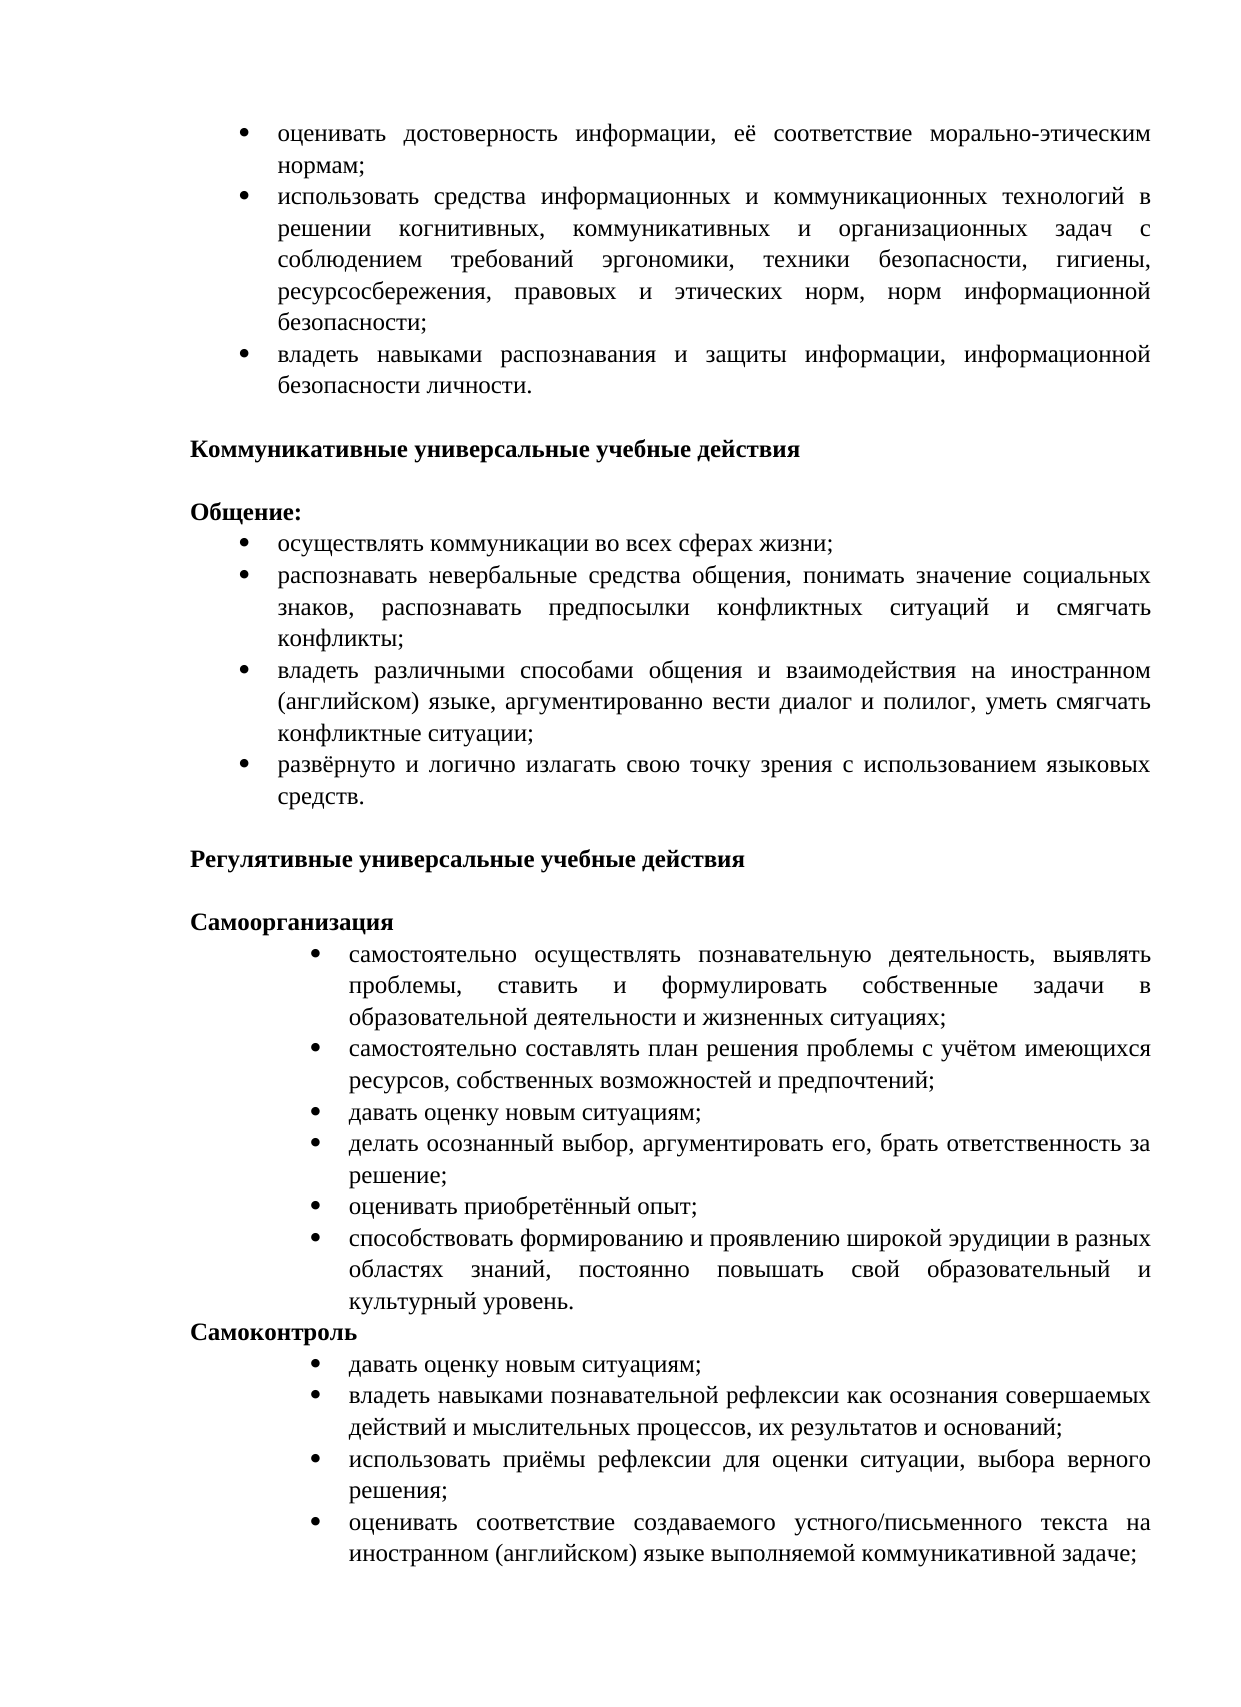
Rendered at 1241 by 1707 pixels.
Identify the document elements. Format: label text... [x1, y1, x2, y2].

list давать оценку новым ситуациям; [311, 1097, 1152, 1125]
list самостоятельно осуществлять познавательную деятельность, выявлять проблемы, ставить и формулировать собственные задачи в образовательной деятельности и жизненных ситуациях; [311, 939, 1152, 1031]
list оценивать приобретённый опыт; [311, 1191, 1152, 1220]
list самостоятельно составлять план решения проблемы с учётом имеющихся ресурсов, собственных возможностей и предпочтений; [311, 1033, 1152, 1094]
list делать осознанный выбор, аргументировать его, брать ответственность за решение; [311, 1128, 1152, 1188]
list владеть навыками распознавания и защиты информации, информационной безопасности личности. [240, 339, 1152, 399]
list оценивать достоверность информации, её соответствие морально-этическим нормам; [240, 118, 1152, 178]
list оценивать соответствие создаваемого устного/письменного текста на иностранном (английском) языке выполняемой коммуникативной задаче; [311, 1507, 1152, 1567]
list развёрнуто и логично излагать свою точку зрения с использованием языковых средств. [240, 749, 1152, 810]
list использовать средства информационных и коммуникационных технологий в решении когнитивных, коммуникативных и организационных задач с соблюдением требований эргономики, техники безопасности, гигиены, ресурсосбережения, правовых и этических норм, норм информационной безопасности; [240, 181, 1152, 336]
text Регулятивные универсальные учебные действия [190, 844, 1152, 873]
text Самоорганизация [190, 907, 1152, 936]
text Коммуникативные универсальные учебные действия [190, 434, 1152, 462]
list осуществлять коммуникации во всех сферах жизни; [240, 528, 1152, 557]
list владеть навыками познавательной рефлексии как осознания совершаемых действий и мыслительных процессов, их результатов и оснований; [311, 1381, 1152, 1441]
list распознавать невербальные средства общения, понимать значение социальных знаков, распознавать предпосылки конфликтных ситуаций и смягчать конфликты; [240, 560, 1152, 652]
list владеть различными способами общения и взаимодействия на иностранном (английском) языке, аргументированно вести диалог и полилог, уметь смягчать конфликтные ситуации; [240, 655, 1152, 747]
list использовать приёмы рефлексии для оценки ситуации, выбора верного решения; [311, 1444, 1152, 1504]
text Самоконтроль [190, 1317, 1152, 1346]
list давать оценку новым ситуациям; [311, 1349, 1152, 1378]
text Общение: [190, 497, 1152, 526]
list способствовать формированию и проявлению широкой эрудиции в разных областях знаний, постоянно повышать свой образовательный и культурный уровень. [311, 1223, 1152, 1315]
